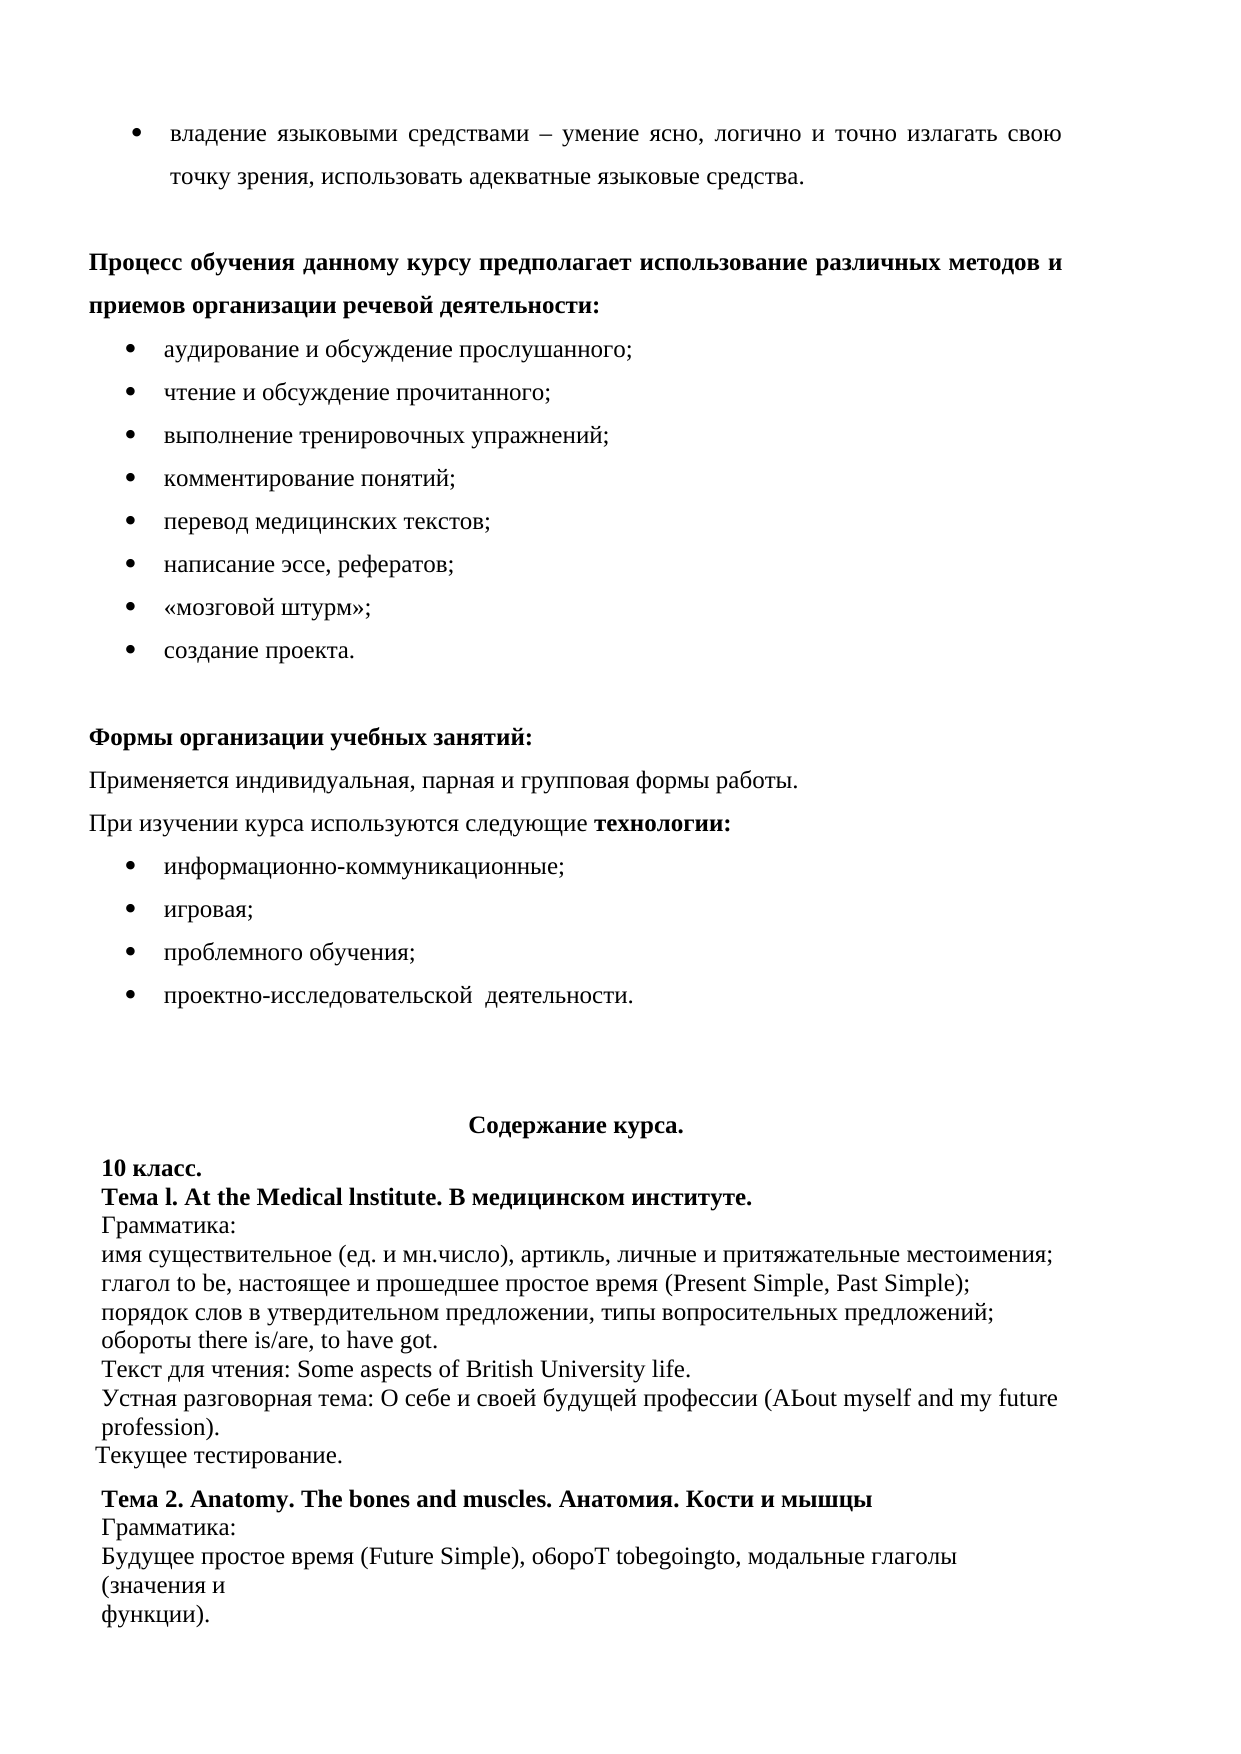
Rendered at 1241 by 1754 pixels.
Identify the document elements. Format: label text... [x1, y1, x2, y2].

text обороты there is/are, to have got. [101, 1326, 1063, 1354]
text Содержание курса. [89, 1110, 1063, 1139]
text 10 класс. [101, 1153, 1063, 1182]
text Грамматика: [101, 1211, 1063, 1239]
list информационно-коммуникационные; [126, 851, 1063, 880]
text Процесс обучения данному курсу предполагает использование различных методов и приемов организации речевой деятельности: [89, 247, 1063, 319]
text Тема l. At the Medical lnstitute. В медицинском институте. [101, 1182, 1063, 1211]
text порядок слов в утвердительном предложении, типы вопросительных предложений; [101, 1297, 1063, 1326]
list перевод медицинских текстов; [126, 506, 1063, 535]
list проблемного обучения; [126, 937, 1063, 966]
text Тема 2. Anatomy. The bones and muscles. Анатомия. Кости и мышцы [101, 1484, 1063, 1512]
text Применяется индивидуальная, парная и групповая формы работы. [89, 765, 1063, 794]
list чтение и обсуждение прочитанного; [126, 377, 1063, 406]
text функции). [101, 1599, 1063, 1627]
list владение языковыми средствами – умение ясно, логично и точно излагать свою точку зрения, использовать адекватные языковые средства. [132, 118, 1063, 190]
text Текст для чтения: Some aspects of British University life. [101, 1354, 1063, 1383]
list «мозговой штурм»; [126, 592, 1063, 621]
text имя существительное (ед. и мн.число), артикль, личные и притяжательные местоимения; [101, 1239, 1063, 1268]
text Грамматика: [101, 1512, 1063, 1541]
list выполнение тренировочных упражнений; [126, 420, 1063, 449]
text Формы организации учебных занятий: [89, 722, 1063, 751]
text При изучении курса используются следующие технологии: [89, 808, 1063, 837]
list комментирование понятий; [126, 463, 1063, 492]
text глагол to be, настоящее и прошедшее простое время (Present Simple, Past Simple); [101, 1268, 1063, 1297]
list игровая; [126, 894, 1063, 923]
text Текущее тестирование. [89, 1441, 1063, 1469]
list аудирование и обсуждение прослушанного; [126, 334, 1063, 362]
text Устная разговорная тема: О себе и своей будущей профессии (АЬout myself and my future profession). [101, 1383, 1063, 1441]
list создание проекта. [126, 636, 1063, 664]
list написание эссе, рефератов; [126, 549, 1063, 578]
list проектно-исследовательской деятельности. [126, 981, 1063, 1009]
text Будущее простое время (Future Simple), o6opoT tobegoingto, модальные глаголы (значения и [101, 1541, 1063, 1599]
